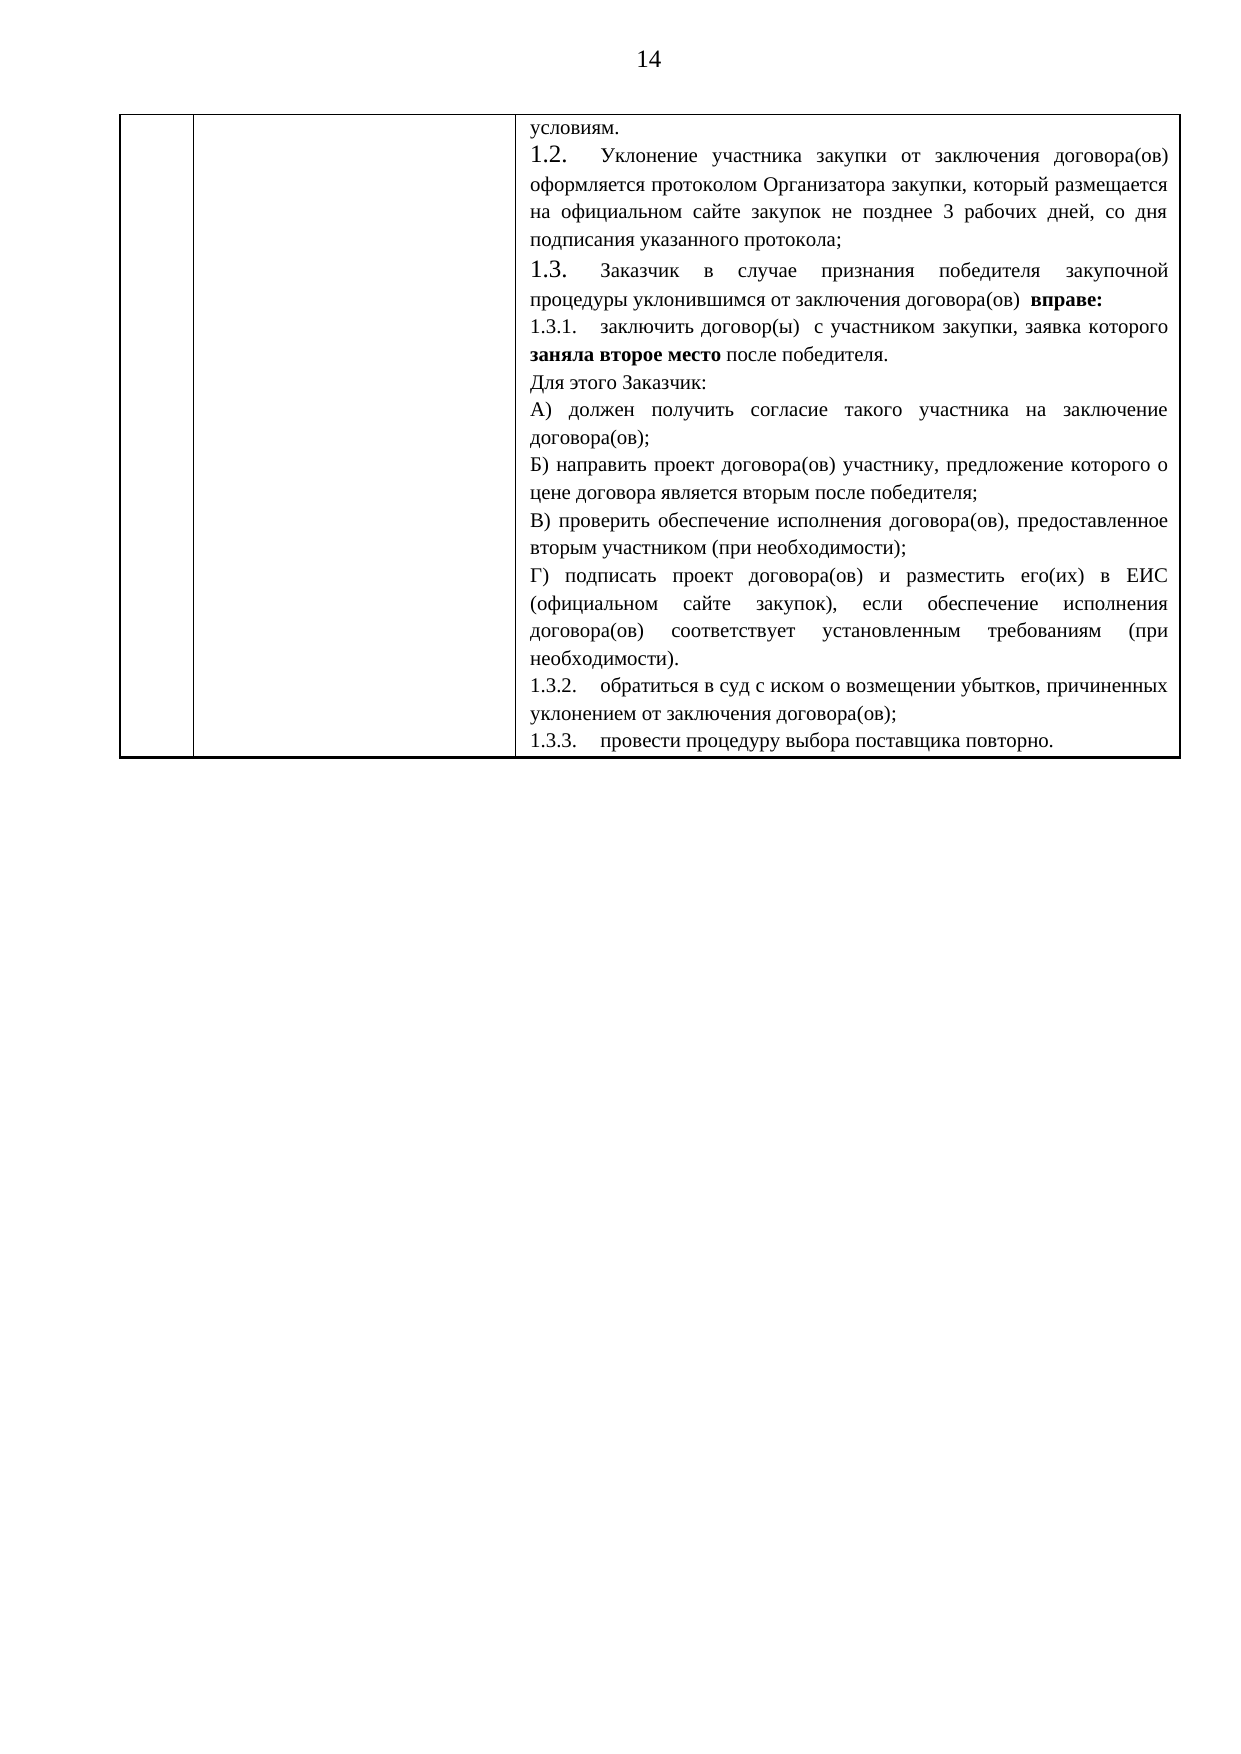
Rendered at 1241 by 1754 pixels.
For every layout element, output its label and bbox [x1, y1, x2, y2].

table_cell [516, 115, 1179, 756]
table_cell [121, 115, 193, 756]
table_cell [194, 115, 515, 756]
